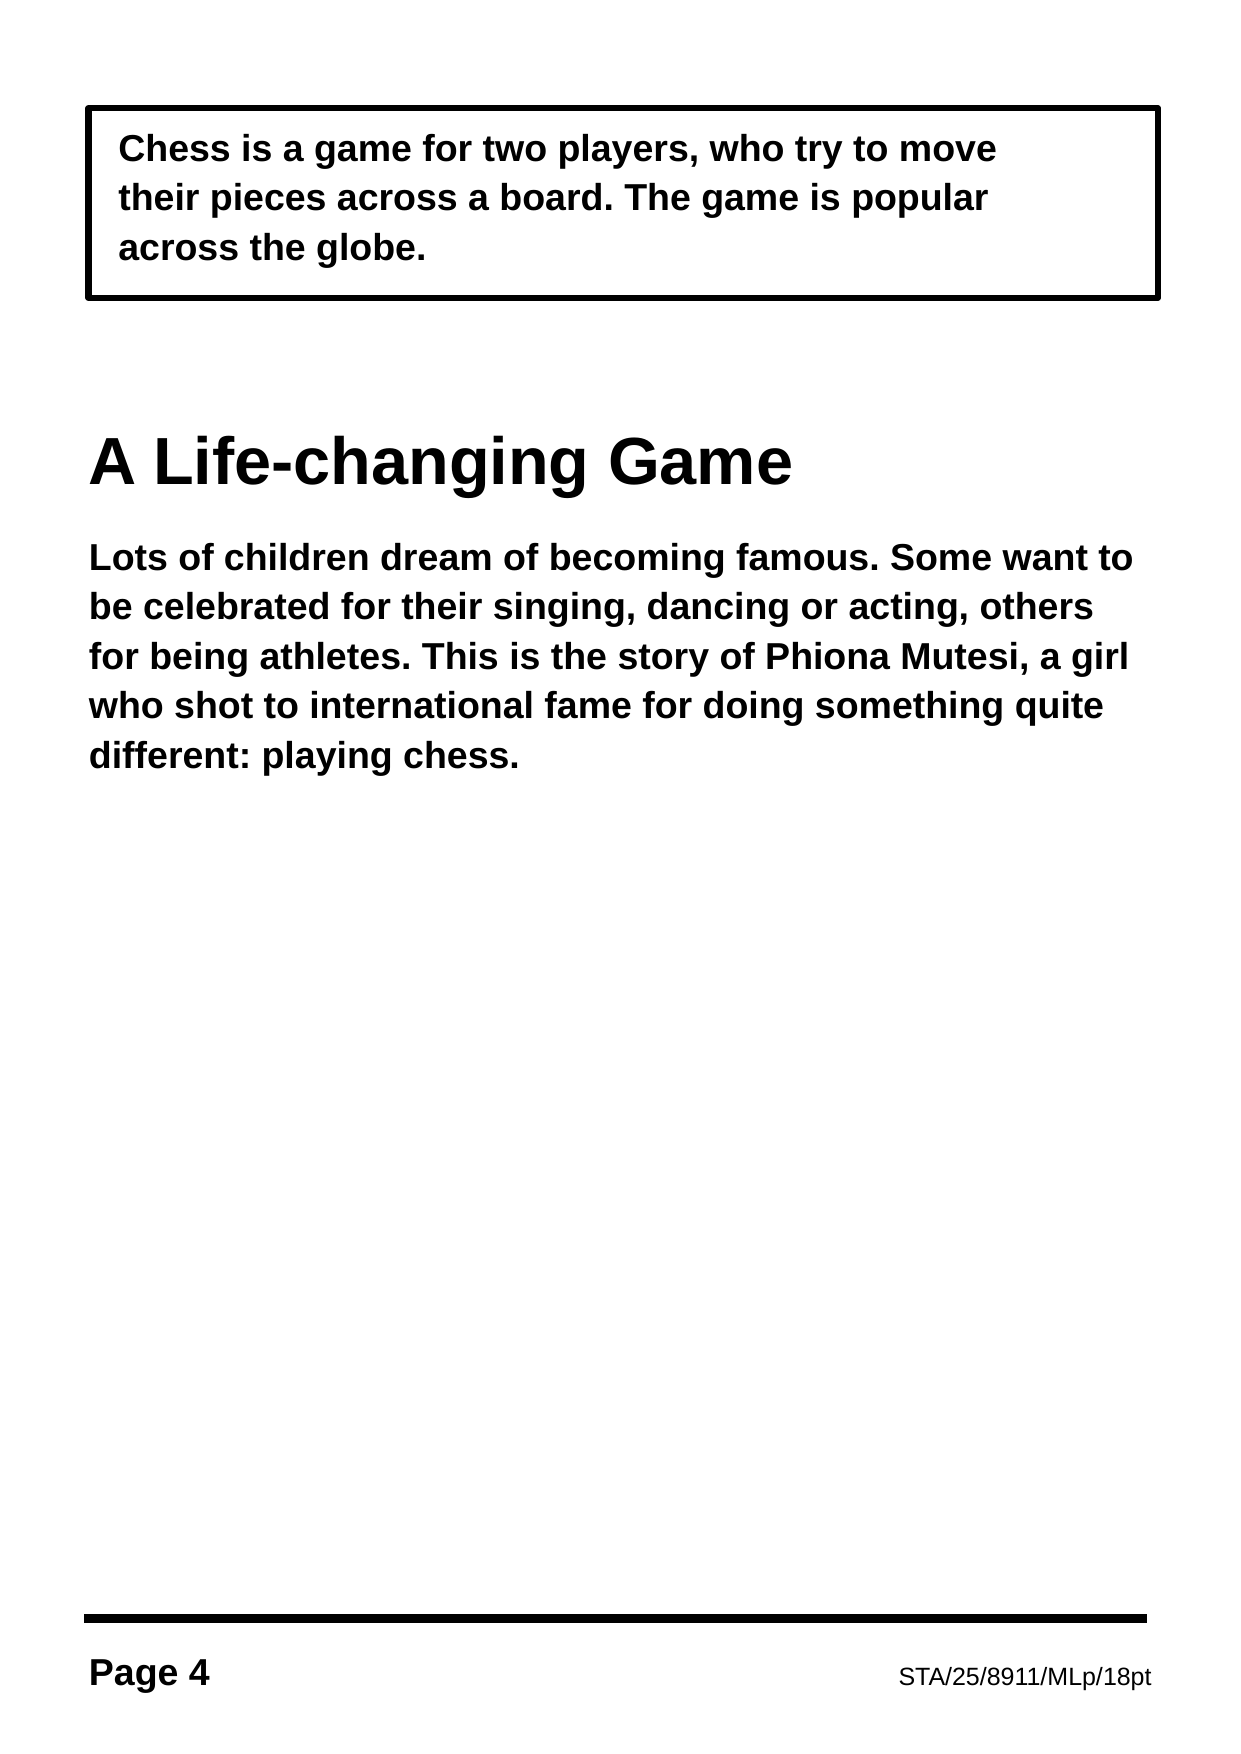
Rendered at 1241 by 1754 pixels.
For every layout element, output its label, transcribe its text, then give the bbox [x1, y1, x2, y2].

text Lots of children dream of becoming famous. Some want to be celebrated for their singing, dancing or acting, others for being athletes. This is the story of Phiona Mutesi, a girl who shot to international fame for doing something quite different: playing chess. [89, 535, 1152, 776]
title A Life-changing Game [92, 143, 1152, 295]
title A Life-changing Game [89, 301, 1152, 498]
